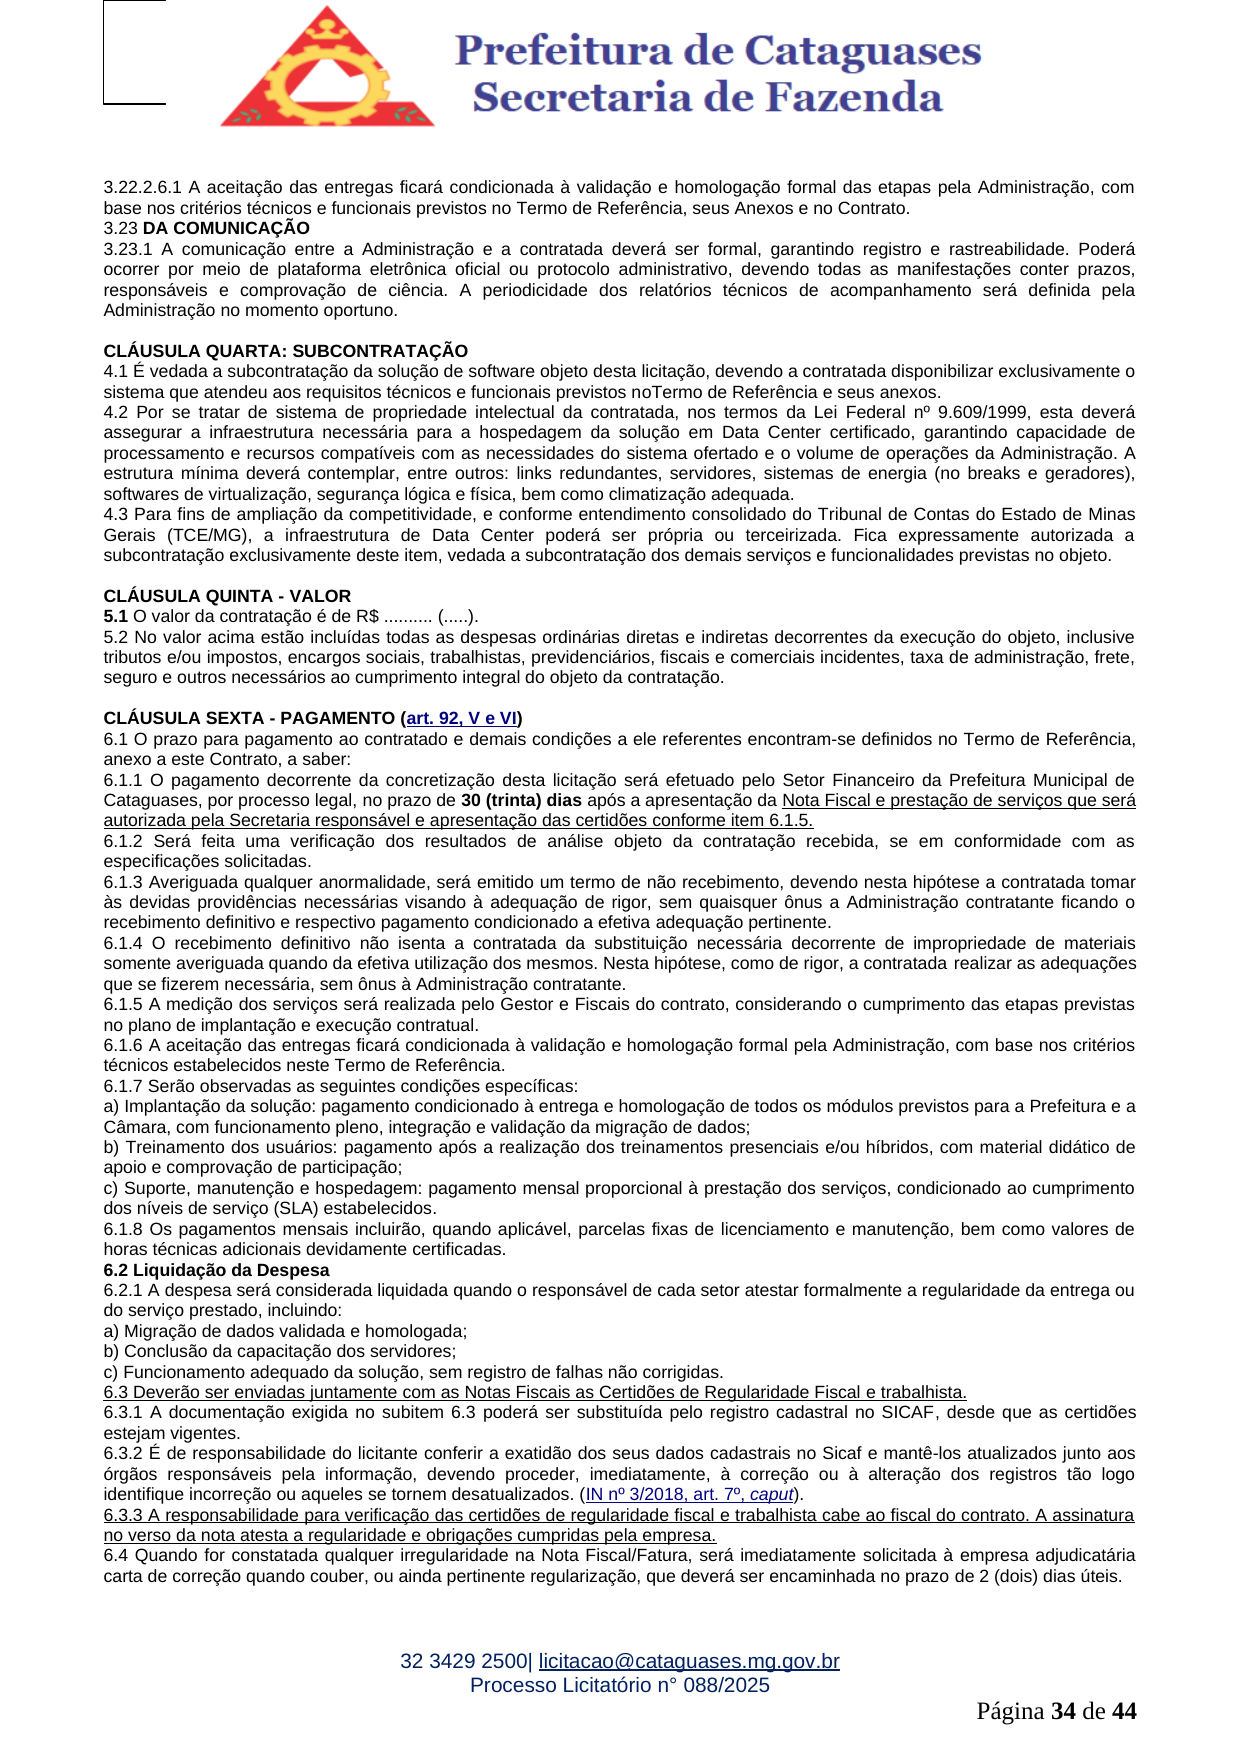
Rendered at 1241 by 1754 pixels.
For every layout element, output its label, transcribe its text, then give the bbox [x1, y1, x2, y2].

text 6.1.3 Averiguada qualquer anormalidade, será emitido um termo de não recebimento, devendo nesta hipótese a contratada tomar às devidas providências necessárias visando à adequação de rigor, sem quaisquer ônus a Administração contratante ficando o recebimento definitivo e respectivo pagamento condicionado a efetiva adequação pertinente. [103, 871, 1137, 933]
list 6.1.6 A aceitação das entregas ficará condicionada à validação e homologação formal pela Administração, com base nos critérios técnicos estabelecidos neste Termo de Referência. [103, 1035, 1137, 1076]
list 4.1 É vedada a subcontratação da solução de software objeto desta licitação, devendo a contratada disponibilizar exclusivamente o sistema que atendeu aos requisitos técnicos e funcionais previstos noTermo de Referência e seus anexos. [103, 361, 1137, 402]
list 6.1.8 Os pagamentos mensais incluirão, quando aplicável, parcelas fixas de licenciamento e manutenção, bem como valores de horas técnicas adicionais devidamente certificadas. [103, 1218, 1137, 1259]
list 4.2 Por se tratar de sistema de propriedade intelectual da contratada, nos termos da Lei Federal nº 9.609/1999, esta deverá assegurar a infraestrutura necessária para a hospedagem da solução em Data Center certificado, garantindo capacidade de processamento e recursos compatíveis com as necessidades do sistema ofertado e o volume de operações da Administração. A estrutura mínima deverá contemplar, entre outros: links redundantes, servidores, sistemas de energia (no breaks e geradores), softwares de virtualização, segurança lógica e física, bem como climatização adequada. [103, 402, 1137, 504]
list b) Conclusão da capacitação dos servidores; [103, 1341, 1137, 1361]
list 6.3.2 É de responsabilidade do licitante conferir a exatidão dos seus dados cadastrais no Sicaf e mantê-los atualizados junto aos órgãos responsáveis pela informação, devendo proceder, imediatamente, à correção ou à alteração dos registros tão logo identifique incorreção ou aqueles se tornem desatualizados. (IN nº 3/2018, art. 7º, caput). [103, 1443, 1137, 1504]
text 6.1.4 O recebimento definitivo não isenta a contratada da substituição necessária decorrente de impropriedade de materiais somente averiguada quando da efetiva utilização dos mesmos. Nesta hipótese, como de rigor, a contratada realizar as adequações que se fizerem necessária, sem ônus à Administração contratante. [103, 933, 1137, 994]
text 6.3.3 A responsabilidade para verificação das certidões de regularidade fiscal e trabalhista cabe ao fiscal do contrato. A assinatura no verso da nota atesta a regularidade e obrigações cumpridas pela empresa. [103, 1504, 1137, 1545]
list 3.22.2.6.1 A aceitação das entregas ficará condicionada à validação e homologação formal das etapas pela Administração, com base nos critérios técnicos e funcionais previstos no Termo de Referência, seus Anexos e no Contrato. [103, 177, 1137, 218]
list c) Funcionamento adequado da solução, sem registro de falhas não corrigidas. [103, 1361, 1137, 1382]
list 6.2.1 A despesa será considerada liquidada quando o responsável de cada setor atestar formalmente a regularidade da entrega ou do serviço prestado, incluindo: [103, 1280, 1137, 1321]
list a) Implantação da solução: pagamento condicionado à entrega e homologação de todos os módulos previstos para a Prefeitura e a Câmara, com funcionamento pleno, integração e validação da migração de dados; [103, 1096, 1137, 1137]
list 6.2 Liquidação da Despesa [103, 1259, 1137, 1280]
list CLÁUSULA QUINTA - VALOR [103, 586, 1137, 606]
list CLÁUSULA QUARTA: SUBCONTRATAÇÃO [103, 341, 1137, 361]
text 5.2 No valor acima estão incluídas todas as despesas ordinárias diretas e indiretas decorrentes da execução do objeto, inclusive tributos e/ou impostos, encargos sociais, trabalhistas, previdenciários, fiscais e comerciais incidentes, taxa de administração, frete, seguro e outros necessários ao cumprimento integral do objeto da contratação. [103, 626, 1137, 688]
list 3.23.1 A comunicação entre a Administração e a contratada deverá ser formal, garantindo registro e rastreabilidade. Poderá ocorrer por meio de plataforma eletrônica oficial ou protocolo administrativo, devendo todas as manifestações conter prazos, responsáveis e comprovação de ciência. A periodicidade dos relatórios técnicos de acompanhamento será definida pela Administração no momento oportuno. [103, 238, 1137, 320]
list a) Migração de dados validada e homologada; [103, 1321, 1137, 1341]
list 6.1 O prazo para pagamento ao contratado e demais condições a ele referentes encontram-se definidos no Termo de Referência, anexo a este Contrato, a saber: [103, 728, 1137, 769]
list b) Treinamento dos usuários: pagamento após a realização dos treinamentos presenciais e/ou híbridos, com material didático de apoio e comprovação de participação; [103, 1137, 1137, 1178]
list 4.3 Para fins de ampliação da competitividade, e conforme entendimento consolidado do Tribunal de Contas do Estado de Minas Gerais (TCE/MG), a infraestrutura de Data Center poderá ser própria ou terceirizada. Fica expressamente autorizada a subcontratação exclusivamente deste item, vedada a subcontratação dos demais serviços e funcionalidades previstas no objeto. [103, 504, 1137, 565]
list 3.23 DA COMUNICAÇÃO [103, 218, 1137, 238]
list 5.1 O valor da contratação é de R$ .......... (.....). [103, 606, 1137, 626]
list CLÁUSULA SEXTA - PAGAMENTO (art. 92, V e VI) [103, 708, 1137, 728]
text 6.4 Quando for constatada qualquer irregularidade na Nota Fiscal/Fatura, será imediatamente solicitada à empresa adjudicatária carta de correção quando couber, ou ainda pertinente regularização, que deverá ser encaminhada no prazo de 2 (dois) dias úteis. [103, 1545, 1137, 1586]
list 6.1.5 A medição dos serviços será realizada pelo Gestor e Fiscais do contrato, considerando o cumprimento das etapas previstas no plano de implantação e execução contratual. [103, 994, 1137, 1035]
picture [165, 0, 1075, 148]
list c) Suporte, manutenção e hospedagem: pagamento mensal proporcional à prestação dos serviços, condicionado ao cumprimento dos níveis de serviço (SLA) estabelecidos. [103, 1178, 1137, 1218]
text 6.3 Deverão ser enviadas juntamente com as Notas Fiscais as Certidões de Regularidade Fiscal e trabalhista. [103, 1382, 1137, 1402]
text 6.1.1 O pagamento decorrente da concretização desta licitação será efetuado pelo Setor Financeiro da Prefeitura Municipal de Cataguases, por processo legal, no prazo de 30 (trinta) dias após a apresentação da Nota Fiscal e prestação de serviços que será autorizada pela Secretaria responsável e apresentação das certidões conforme item 6.1.5. [103, 769, 1137, 831]
text 6.1.2 Será feita uma verificação dos resultados de análise objeto da contratação recebida, se em conformidade com as especificações solicitadas. [103, 831, 1137, 871]
text 6.3.1 A documentação exigida no subitem 6.3 poderá ser substituída pelo registro cadastral no SICAF, desde que as certidões estejam vigentes. [103, 1402, 1137, 1443]
list 6.1.7 Serão observadas as seguintes condições específicas: [103, 1076, 1137, 1096]
